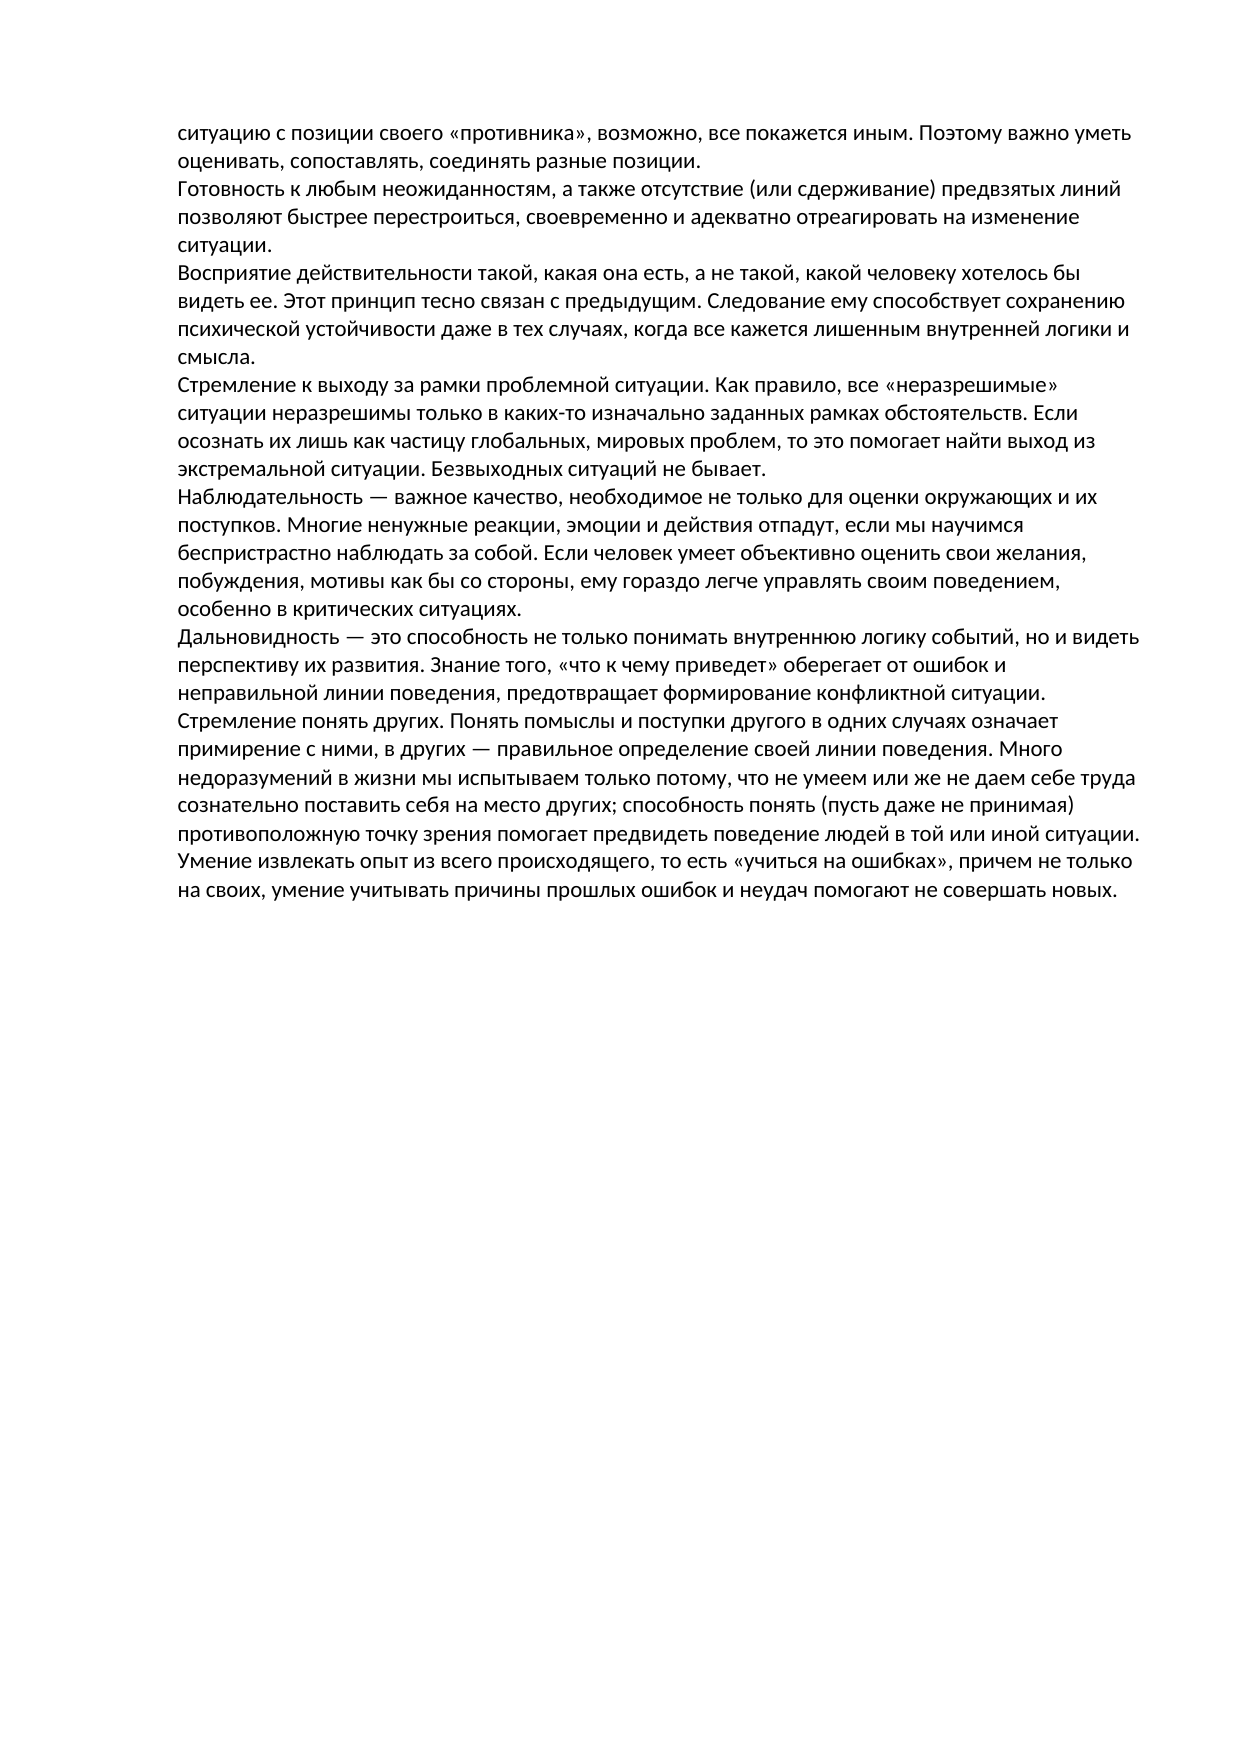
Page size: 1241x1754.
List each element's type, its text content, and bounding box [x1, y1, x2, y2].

text Стремление понять других. Понять помыслы и поступки другого в одних случаях означает примирение с ними, в других — правильное определение своей линии поведения. Много недоразумений в жизни мы испытываем только потому, что не умеем или же не даем себе труда сознательно поставить себя на место других; способность понять (пусть даже не принимая) противоположную точку зрения помогает предвидеть поведение людей в той или иной ситуации. [177, 707, 1152, 847]
text Умение извлекать опыт из всего происходящего, то есть «учиться на ошибках», причем не только на своих, умение учитывать причины прошлых ошибок и неудач помогают не совершать новых. [177, 847, 1152, 903]
text Стремление к выходу за рамки проблемной ситуации. Как правило, все «неразрешимые» ситуации неразрешимы только в каких-то изначально заданных рамках обстоятельств. Если осознать их лишь как частицу глобальных, мировых проблем, то это помогает найти выход из экстремальной ситуации. Безвыходных ситуаций не бывает. [177, 370, 1152, 482]
text Восприятие действительности такой, какая она есть, а не такой, какой человеку хотелось бы видеть ее. Этот принцип тесно связан с предыдущим. Следование ему способствует сохранению психической устойчивости даже в тех случаях, когда все кажется лишенным внутренней логики и смысла. [177, 258, 1152, 370]
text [177, 118, 1152, 174]
text Наблюдательность — важное качество, необходимое не только для оценки окружающих и их поступков. Многие ненужные реакции, эмоции и действия отпадут, если мы научимся беспристрастно наблюдать за собой. Если человек умеет объективно оценить свои желания, побуждения, мотивы как бы со стороны, ему гораздо легче управлять своим поведением, особенно в критических ситуациях. [177, 482, 1152, 622]
text Готовность к любым неожиданностям, а также отсутствие (или сдерживание) предвзятых линий позволяют быстрее перестроиться, своевременно и адекватно отреагировать на изменение ситуации. [177, 174, 1152, 258]
text Дальновидность — это способность не только понимать внутреннюю логику событий, но и видеть перспективу их развития. Знание того, «что к чему приведет» оберегает от ошибок и неправильной линии поведения, предотвращает формирование конфликтной ситуации. [177, 622, 1152, 707]
